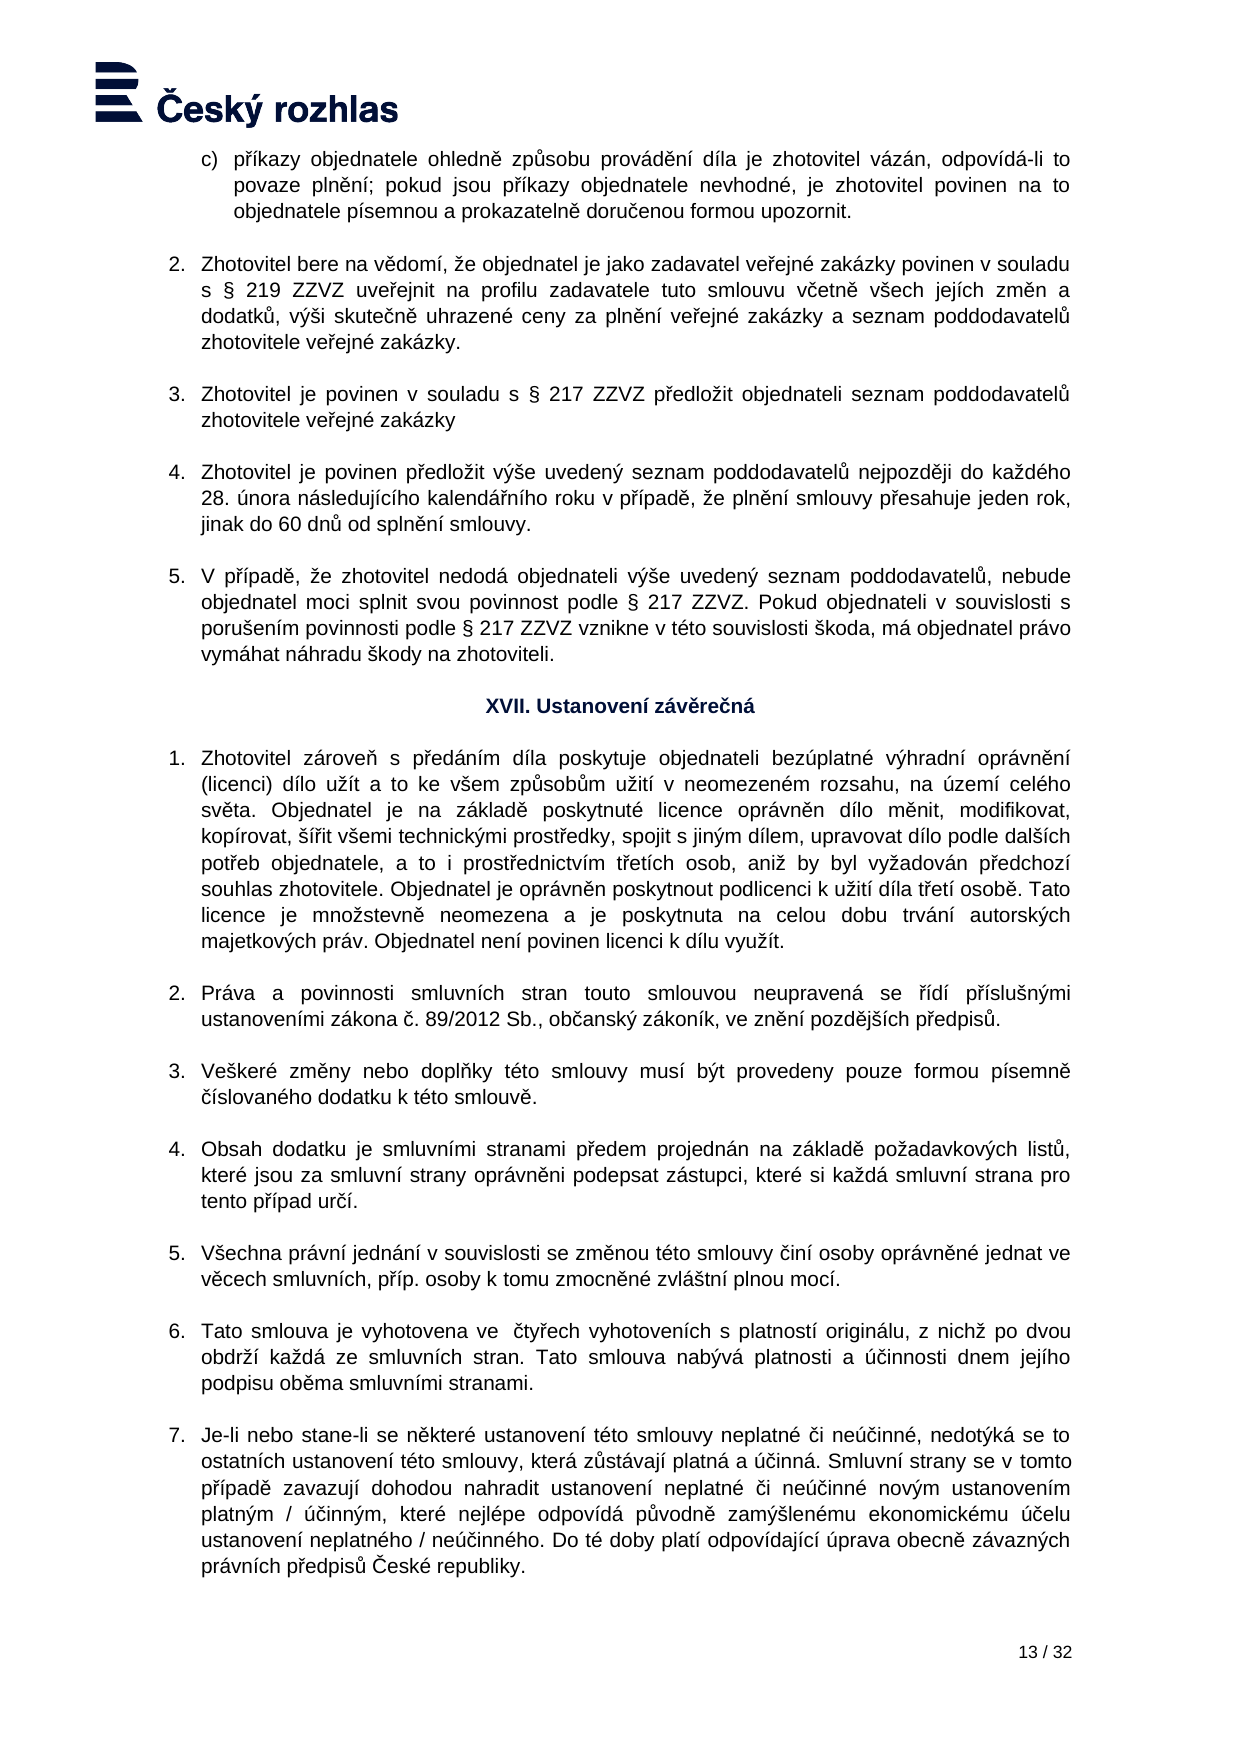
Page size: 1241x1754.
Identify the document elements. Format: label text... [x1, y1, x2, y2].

list Zhotovitel je povinen v souladu s § 217 ZZVZ předložit objednateli seznam poddodavatelů zhotovitele veřejné zakázky [168, 380, 1072, 432]
list Tato smlouva je vyhotovena ve čtyřech vyhotoveních s platností originálu, z nichž po dvou obdrží každá ze smluvních stran. Tato smlouva nabývá platnosti a účinnosti dnem jejího podpisu oběma smluvními stranami. [168, 1318, 1072, 1396]
list Je-li nebo stane-li se některé ustanovení této smlouvy neplatné či neúčinné, nedotýká se to ostatních ustanovení této smlouvy, která zůstávají platná a účinná. Smluvní strany se v tomto případě zavazují dohodou nahradit ustanovení neplatné či neúčinné novým ustanovením platným / účinným, které nejlépe odpovídá původně zamýšlenému ekonomickému účelu ustanovení neplatného / neúčinného. Do té doby platí odpovídající úprava obecně závazných právních předpisů České republiky. [168, 1422, 1072, 1578]
list příkazy objednatele ohledně způsobu provádění díla je zhotovitel vázán, odpovídá-li to povaze plnění; pokud jsou příkazy objednatele nevhodné, je zhotovitel povinen na to objednatele písemnou a prokazatelně doručenou formou upozornit. [201, 146, 1072, 224]
list Práva a povinnosti smluvních stran touto smlouvou neupravená se řídí příslušnými ustanoveními zákona č. 89/2012 Sb., občanský zákoník, ve znění pozdějších předpisů. [168, 979, 1072, 1031]
list Zhotovitel zároveň s předáním díla poskytuje objednateli bezúplatné výhradní oprávnění (licenci) dílo užít a to ke všem způsobům užití v neomezeném rozsahu, na území celého světa. Objednatel je na základě poskytnuté licence oprávněn dílo měnit, modifikovat, kopírovat, šířit všemi technickými prostředky, spojit s jiným dílem, upravovat dílo podle dalších potřeb objednatele, a to i prostřednictvím třetích osob, aniž by byl vyžadován předchozí souhlas zhotovitele. Objednatel je oprávněn poskytnout podlicenci k užití díla třetí osobě. Tato licence je množstevně neomezena a je poskytnuta na celou dobu trvání autorských majetkových práv. Objednatel není povinen licenci k dílu využít. [168, 745, 1072, 953]
list Zhotovitel bere na vědomí, že objednatel je jako zadavatel veřejné zakázky povinen v souladu s § 219 ZZVZ uveřejnit na profilu zadavatele tuto smlouvu včetně všech jejích změn a dodatků, výši skutečně uhrazené ceny za plnění veřejné zakázky a seznam poddodavatelů zhotovitele veřejné zakázky. [168, 250, 1072, 354]
list Zhotovitel je povinen předložit výše uvedený seznam poddodavatelů nejpozději do každého 28. února následujícího kalendářního roku v případě, že plnění smlouvy přesahuje jeden rok, jinak do 60 dnů od splnění smlouvy. [168, 458, 1072, 537]
list Všechna právní jednání v souvislosti se změnou této smlouvy činí osoby oprávněné jednat ve věcech smluvních, příp. osoby k tomu zmocněné zvláštní plnou mocí. [168, 1240, 1072, 1292]
picture [95, 62, 398, 128]
list Veškeré změny nebo doplňky této smlouvy musí být provedeny pouze formou písemně číslovaného dodatku k této smlouvě. [168, 1057, 1072, 1109]
subtitle Ustanovení závěrečná [168, 693, 1072, 719]
list Obsah dodatku je smluvními stranami předem projednán na základě požadavkových listů, které jsou za smluvní strany oprávněni podepsat zástupci, které si každá smluvní strana pro tento případ určí. [168, 1136, 1072, 1214]
list V případě, že zhotovitel nedodá objednateli výše uvedený seznam poddodavatelů, nebude objednatel moci splnit svou povinnost podle § 217 ZZVZ. Pokud objednateli v souvislosti s porušením povinnosti podle § 217 ZZVZ vznikne v této souvislosti škoda, má objednatel právo vymáhat náhradu škody na zhotoviteli. [168, 563, 1072, 667]
